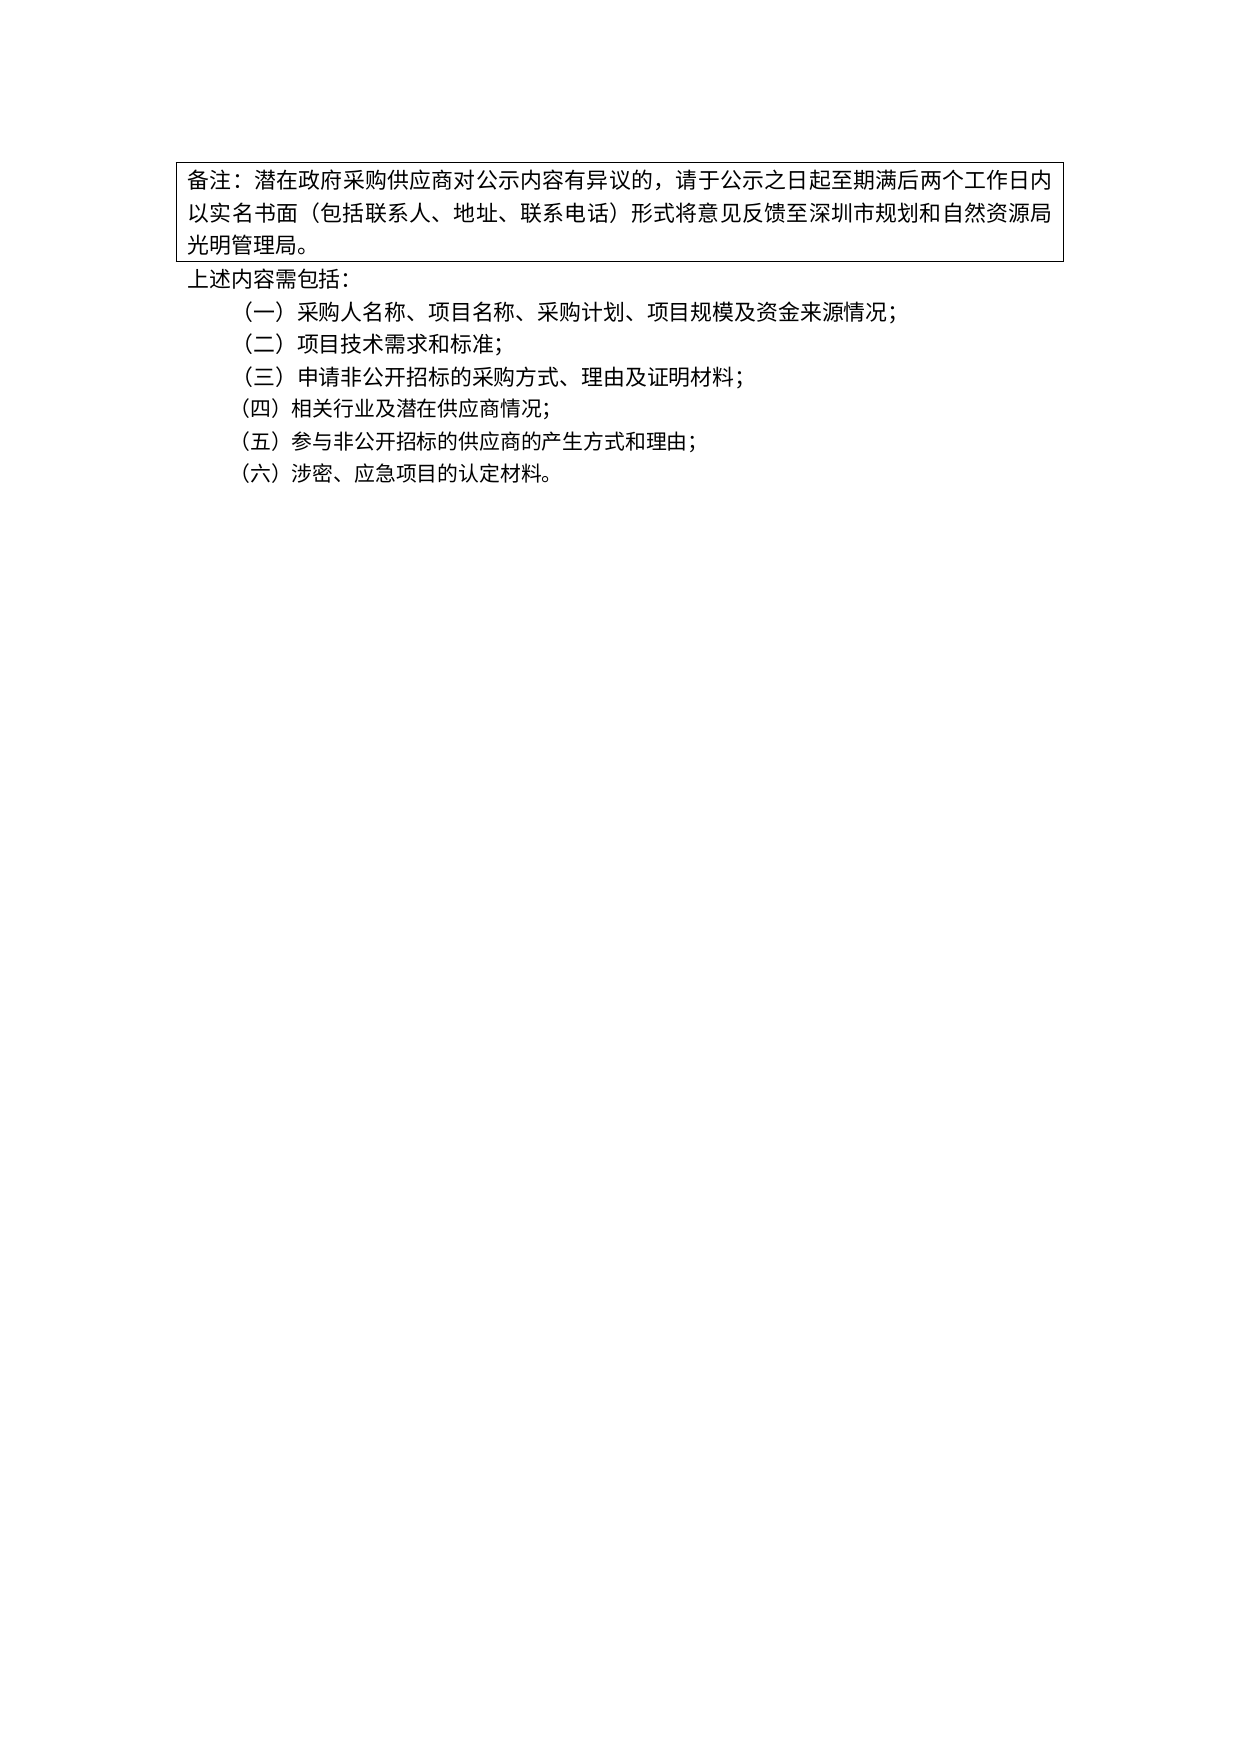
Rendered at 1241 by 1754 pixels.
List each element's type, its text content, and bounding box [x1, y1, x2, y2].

text （二）项目技术需求和标准； [187, 327, 1053, 359]
text （三）申请非公开招标的采购方式、理由及证明材料； [187, 359, 1053, 392]
text 上述内容需包括： [187, 262, 1053, 294]
text （六）涉密、应急项目的认定材料。 [187, 457, 1053, 489]
table_cell 备注：潜在政府采购供应商对公示内容有异议的，请于公示之日起至期满后两个工作日内以实名书面（包括联系人、地址、联系电话）形式将意见反馈至深圳市规划和自然资源局光明管理局。 [177, 163, 1063, 261]
text （五）参与非公开招标的供应商的产生方式和理由； [187, 424, 1053, 457]
text （四）相关行业及潜在供应商情况； [187, 392, 1053, 424]
text （一）采购人名称、项目名称、采购计划、项目规模及资金来源情况； [187, 294, 1053, 327]
